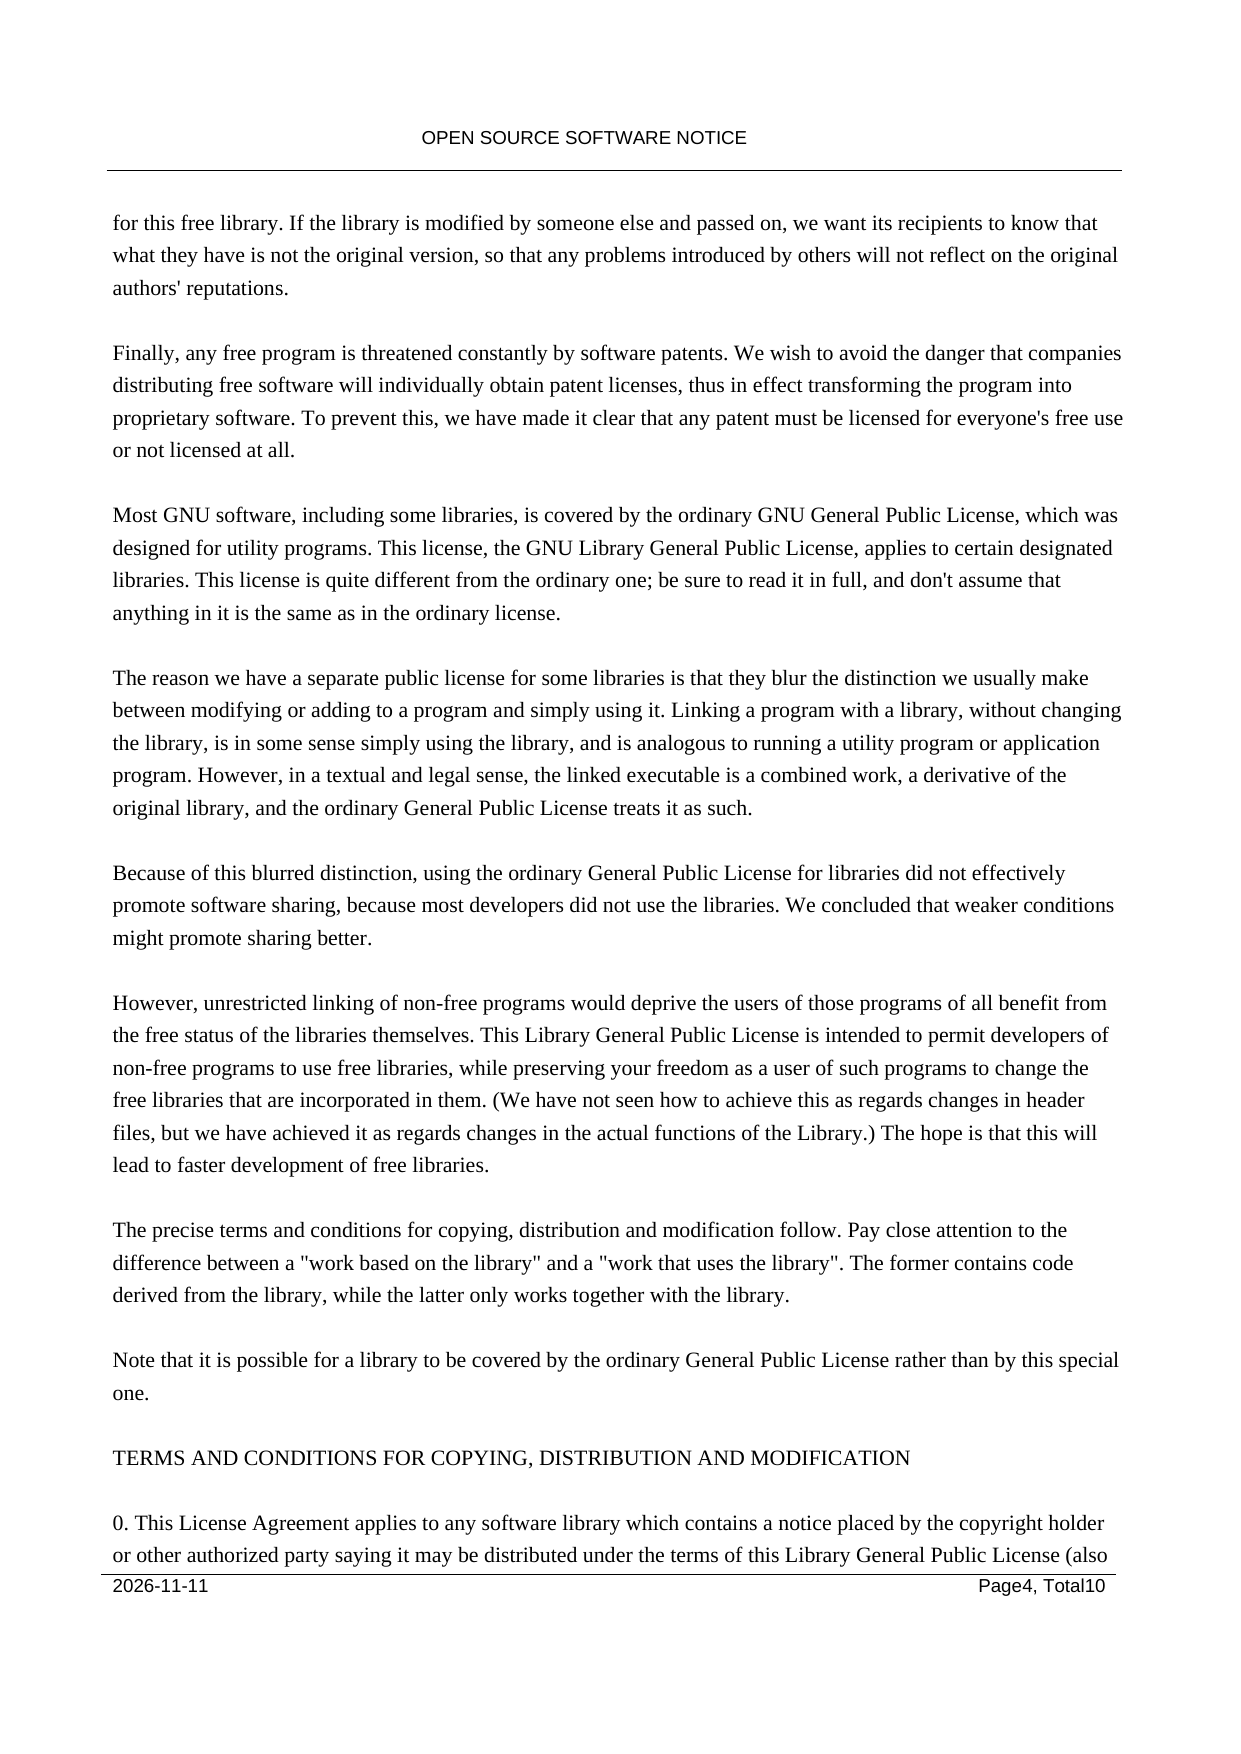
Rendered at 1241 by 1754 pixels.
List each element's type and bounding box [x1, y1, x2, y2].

text [112, 206, 1128, 1571]
